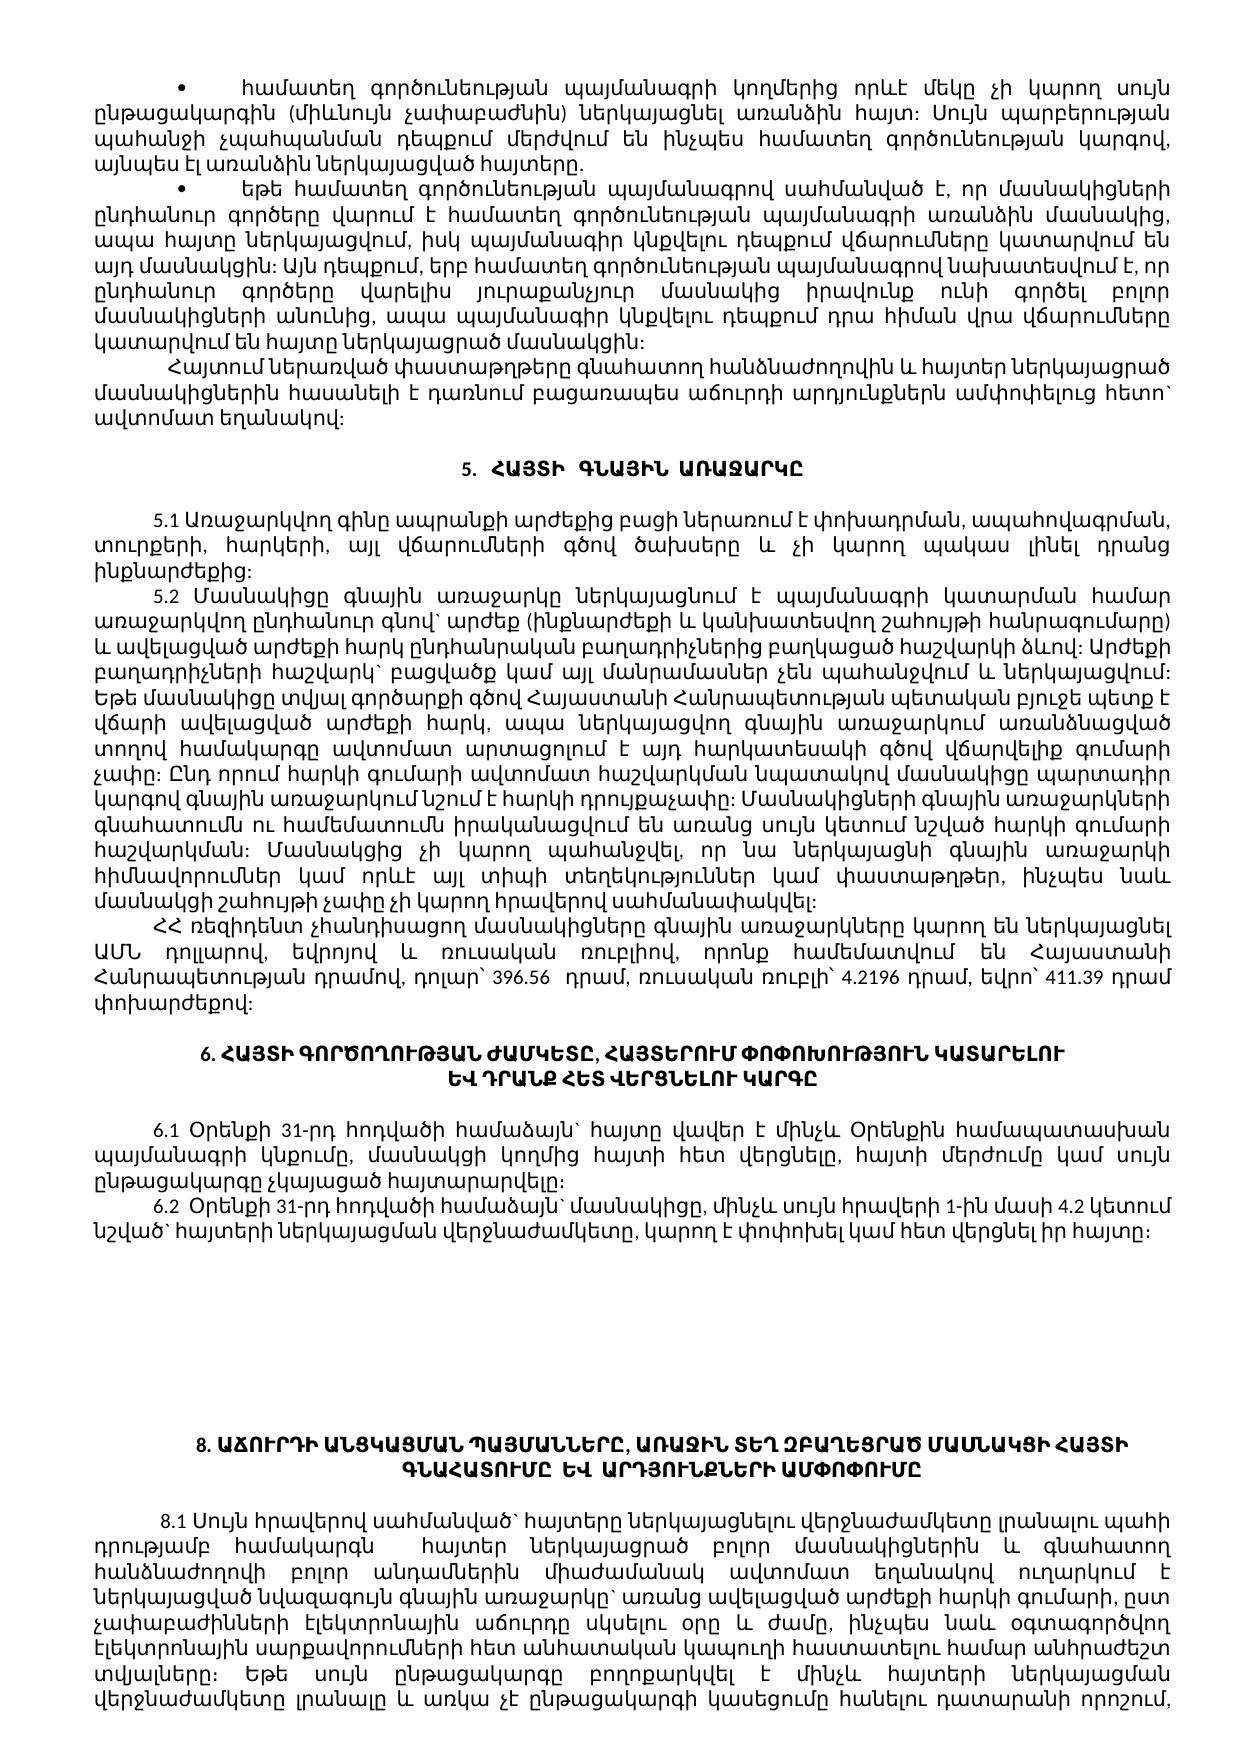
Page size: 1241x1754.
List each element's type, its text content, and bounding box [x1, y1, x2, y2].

text 6. ՀԱՅՏԻ ԳՈՐԾՈՂՈՒԹՅԱՆ ԺԱՄԿԵՏԸ, ՀԱՅՏԵՐՈՒՄ ՓՈՓՈԽՈՒԹՅՈՒՆ ԿԱՏԱՐԵԼՈՒ [94, 1041, 1171, 1066]
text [94, 1508, 1171, 1712]
text ԳՆԱՀԱՏՈՒՄԸ ԵՎ ԱՐԴՅՈՒՆՔՆԵՐԻ ԱՄՓՈՓՈՒՄԸ [94, 1457, 1171, 1483]
list համատեղ գործունեության պայմանագրի կողմերից որևէ մեկը չի կարող սույն ընթացակարգին (միևնույն չափաբաժնին) ներկայացնել առանձին հայտ: Սույն պարբերության պահանջի չպահպանման դեպքում մերժվում են ինչպես համատեղ գործունեության կարգով, այնպես էլ առանձին ներկայացված հայտերը. [94, 75, 1171, 177]
text ՀՀ ռեզիդենտ չհանդիսացող մասնակիցները գնային առաջարկները կարող են ներկայացնել ԱՄՆ դոլլարով, եվրոյով և ռուսական ռուբլիով, որոնք համեմատվում են Հայաստանի Հանրապետության դրամով, դոլար՝ 396.56 դրամ, ռուսական ռուբլի՝ 4.2196 դրամ, եվրո՝ 411.39 դրամ փոխարժեքով: [94, 914, 1171, 1015]
text Հայտում ներառված փաստաթղթերը գնահատող հանձնաժողովին և հայտեր ներկայացրած մասնակիցներին հասանելի է դառնում բացառապես աճուրդի արդյունքներն ամփոփելուց հետո` ավտոմատ եղանակով: [94, 354, 1171, 431]
text 8. ԱՃՈՒՐԴԻ ԱՆՑԿԱՑՄԱՆ ՊԱՅՄԱՆՆԵՐԸ, ԱՌԱՋԻՆ ՏԵՂ ԶԲԱՂԵՑՐԱԾ ՄԱՍՆԱԿՑԻ ՀԱՅՏԻ [94, 1432, 1171, 1457]
text 5. ՀԱՅՏԻ ԳՆԱՅԻՆ ԱՌԱՋԱՐԿԸ [94, 456, 1171, 482]
text 5.1 Առաջարկվող գինը ապրանքի արժեքից բացի ներառում է փոխադրման, ապահովագրման, տուրքերի, հարկերի, այլ վճարումների գծով ծախսերը և չի կարող պակաս լինել դրանց ինքնարժեքից: [94, 507, 1171, 583]
text 6.1 Օրենքի 31-րդ հոդվածի համաձայն` հայտը վավեր է մինչև Օրենքին համապատասխան պայմանագրի կնքումը, մասնակցի կողմից հայտի հետ վերցնելը, հայտի մերժումը կամ սույն ընթացակարգը չկայացած հայտարարվելը։ [94, 1117, 1171, 1193]
text ԵՎ ԴՐԱՆՔ ՀԵՏ ՎԵՐՑՆԵԼՈՒ ԿԱՐԳԸ [94, 1066, 1171, 1092]
text 5.2 Մասնակիցը գնային առաջարկը ներկայացնում է պայմանագրի կատարման համար առաջարկվող ընդհանուր գնով` արժեք (ինքնարժեքի և կանխատեսվող շահույթի հանրագումարը) և ավելացված արժեքի հարկ ընդհանրական բաղադրիչներից բաղկացած հաշվարկի ձևով: Արժեքի բաղադրիչների հաշվարկ` բացվածք կամ այլ մանրամասներ չեն պահանջվում և ներկայացվում: Եթե մասնակիցը տվյալ գործարքի գծով Հայաստանի Հանրապետության պետական բյուջե պետք է վճարի ավելացված արժեքի հարկ, ապա ներկայացվող գնային առաջարկում առանձնացված տողով համակարգը ավտոմատ արտացոլում է այդ հարկատեսակի գծով վճարվելիք գումարի չափը: Ընդ որում հարկի գումարի ավտոմատ հաշվարկման նպատակով մասնակիցը պարտադիր կարգով գնային առաջարկում նշում է հարկի դրույքաչափը: Մասնակիցների գնային առաջարկների գնահատումն ու համեմատումն իրականացվում են առանց սույն կետում նշված հարկի գումարի հաշվարկման: Մասնակցից չի կարող պահանջվել, որ նա ներկայացնի գնային առաջարկի հիմնավորումներ կամ որևէ այլ տիպի տեղեկություններ կամ փաստաթղթեր, ինչպես նաև մասնակցի շահույթի չափը չի կարող հրավերով սահմանափակվել: [94, 583, 1171, 914]
list եթե համատեղ գործունեության պայմանագրով սահմանված է, որ մասնակիցների ընդհանուր գործերը վարում է համատեղ գործունեության պայմանագրի առանձին մասնակից, ապա հայտը ներկայացվում, իսկ պայմանագիր կնքվելու դեպքում վճարումները կատարվում են այդ մասնակցին: Այն դեպքում, երբ համատեղ գործունեության պայմանագրով նախատեսվում է, որ ընդհանուր գործերը վարելիս յուրաքանչյուր մասնակից իրավունք ունի գործել բոլոր մասնակիցների անունից, ապա պայմանագիր կնքվելու դեպքում դրա հիման վրա վճարումները կատարվում են հայտը ներկայացրած մասնակցին: [94, 177, 1171, 354]
text 6.2 Օրենքի 31-րդ հոդվածի համաձայն` մասնակիցը, մինչև սույն հրավերի 1-ին մասի 4.2 կետում նշված` հայտերի ներկայացման վերջնաժամկետը, կարող է փոփոխել կամ հետ վերցնել իր հայտը։ [94, 1193, 1171, 1244]
